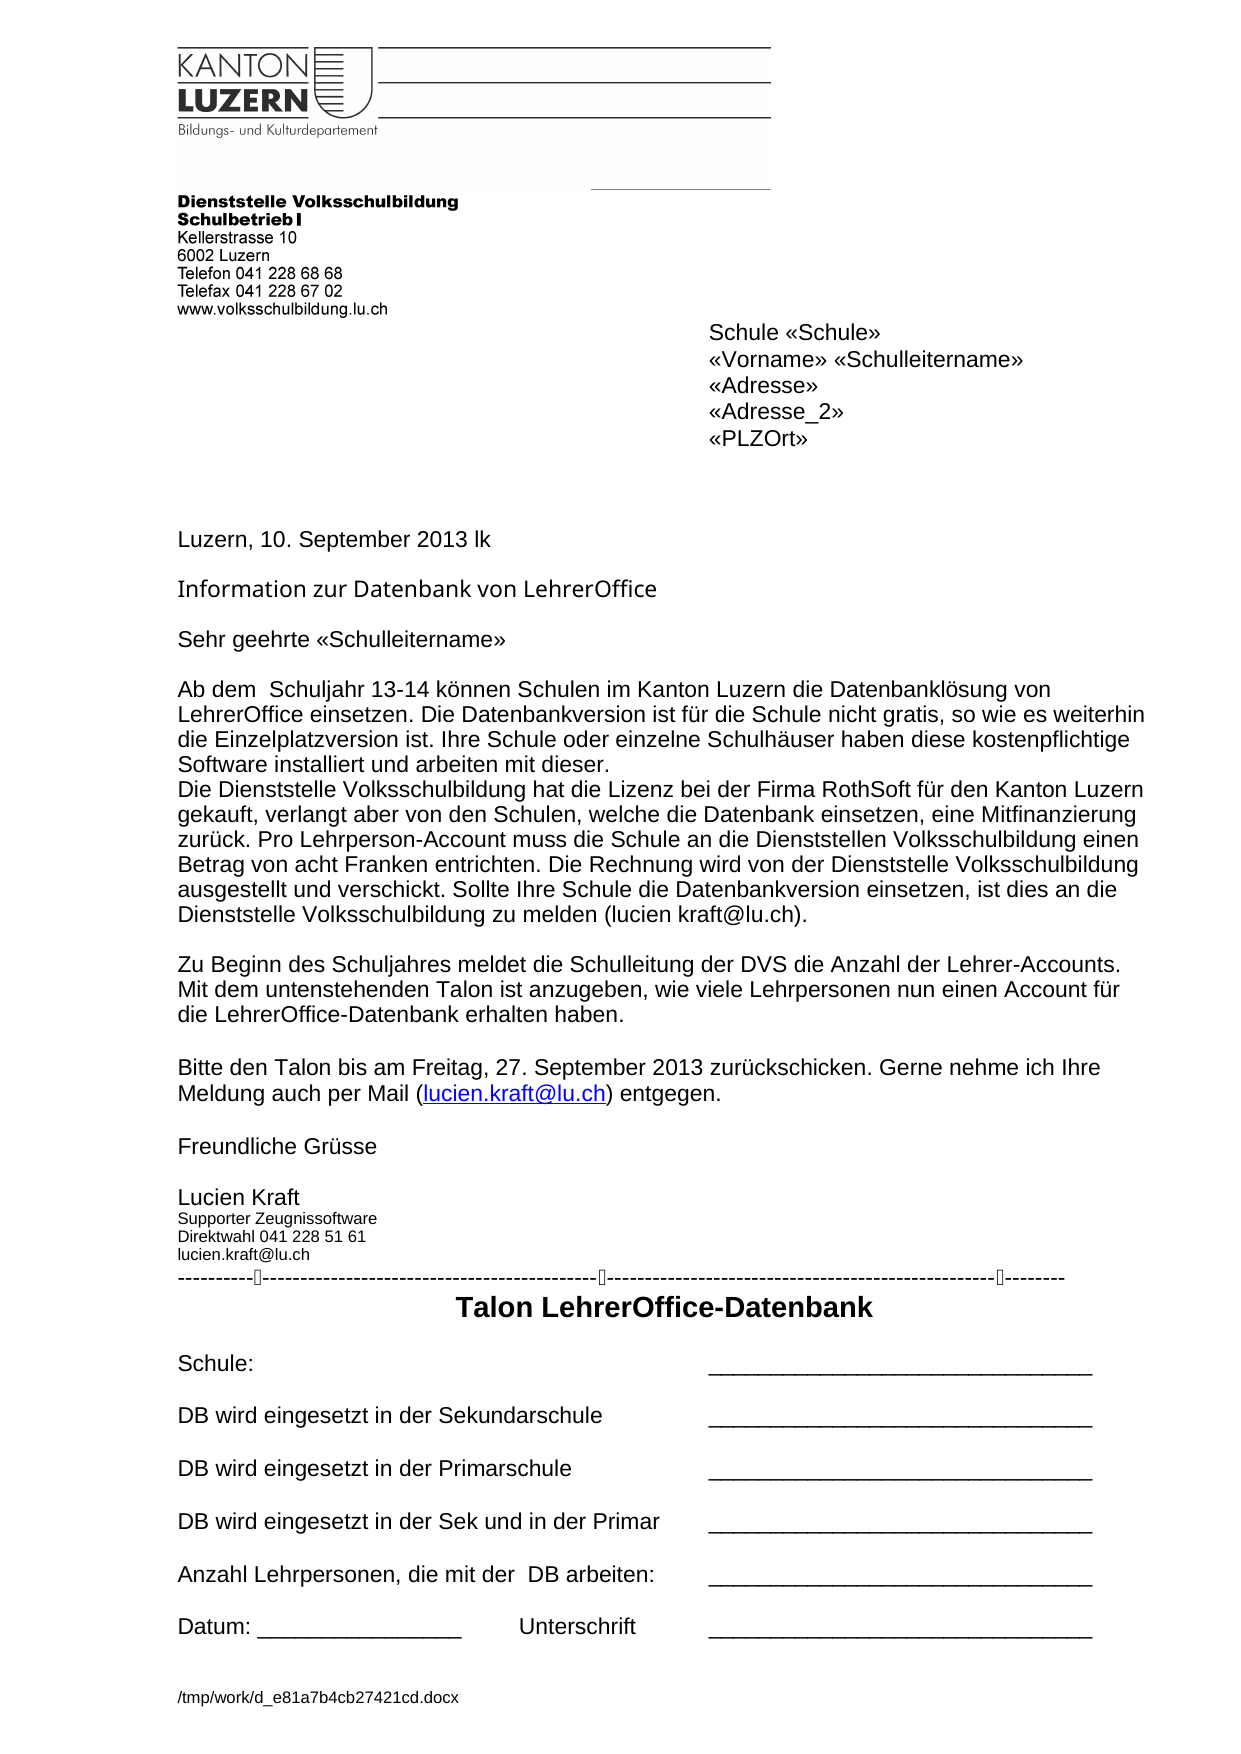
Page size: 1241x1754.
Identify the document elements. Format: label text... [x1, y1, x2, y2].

text Schule: [177, 1350, 1152, 1376]
text DB wird eingesetzt in der Sek und in der Primar [177, 1508, 1152, 1534]
text «Vorname» «Schulleitername» [709, 346, 1152, 372]
text Talon LehrerOffice-Datenbank [177, 1290, 1152, 1323]
text Sehr geehrter Herr «Schulleitername» [177, 627, 1152, 652]
text Die Dienststelle Volksschulbildung hat die Lizenz bei der Firma RothSoft für den Kanton Luzern gekauft, verlangt aber von den Schulen, welche die Datenbank einsetzen, eine Mitfinanzierung zurück. Pro Lehrperson-Account muss die Schule an die Dienststellen Volksschulbildung einen Betrag von acht Franken entrichten. Die Rechnung wird von der Dienststelle Volksschulbildung ausgestellt und verschickt. Sollte Ihre Schule die Datenbankversion einsetzen, ist dies an die Dienststelle Volksschulbildung zu melden (lucien kraft@lu.ch). [177, 777, 1152, 927]
picture [177, 189, 592, 320]
text DB wird eingesetzt in der Sekundarschule [177, 1402, 1152, 1429]
text Freundliche Grüsse [177, 1133, 1152, 1159]
text Information zur Datenbank von LehrerOffice [177, 577, 1152, 602]
text DB wird eingesetzt in der Primarschule [177, 1455, 1152, 1482]
text «PLZOrt» [709, 424, 1152, 451]
text Lucien Kraft [177, 1185, 1152, 1210]
text ----------------------------------------------------------------------------------------------------------------- [177, 1263, 1152, 1290]
text Supporter Zeugnissoftware [177, 1210, 1152, 1228]
text Direktwahl 041 228 51 61 [177, 1228, 1152, 1246]
text «Adresse_2» [709, 398, 1152, 424]
text «Adresse» [709, 372, 1152, 398]
text Anzahl Lehrpersonen, die mit der DB arbeiten: [177, 1561, 1152, 1587]
text Ab dem Schuljahr 13-14 können Schulen im Kanton Luzern die Datenbanklösung von LehrerOffice einsetzen. Die Datenbankversion ist für die Schule nicht gratis, so wie es weiterhin die Einzelplatzversion ist. Ihre Schule oder einzelne Schulhäuser haben diese kostenpflichtige Software installiert und arbeiten mit dieser. [177, 677, 1152, 777]
text Bitte den Talon bis am Freitag, 27. September 2013 zurückschicken. Gerne nehme ich Ihre Meldung auch per Mail (lucien.kraft@lu.ch) entgegen. [177, 1054, 1152, 1106]
text Zu Beginn des Schuljahres meldet die Schulleitung der DVS die Anzahl der Lehrer-Accounts. Mit dem untenstehenden Talon ist anzugeben, wie viele Lehrpersonen nun einen Account für die LehrerOffice-Datenbank erhalten haben. [177, 952, 1152, 1027]
text Datum: ________________ Unterschrift [177, 1613, 1152, 1640]
text Luzern, 10. September 2013 lk [177, 527, 1152, 552]
text Schule «Schule» [709, 319, 1152, 346]
text lucien.kraft@lu.ch [177, 1246, 1152, 1263]
